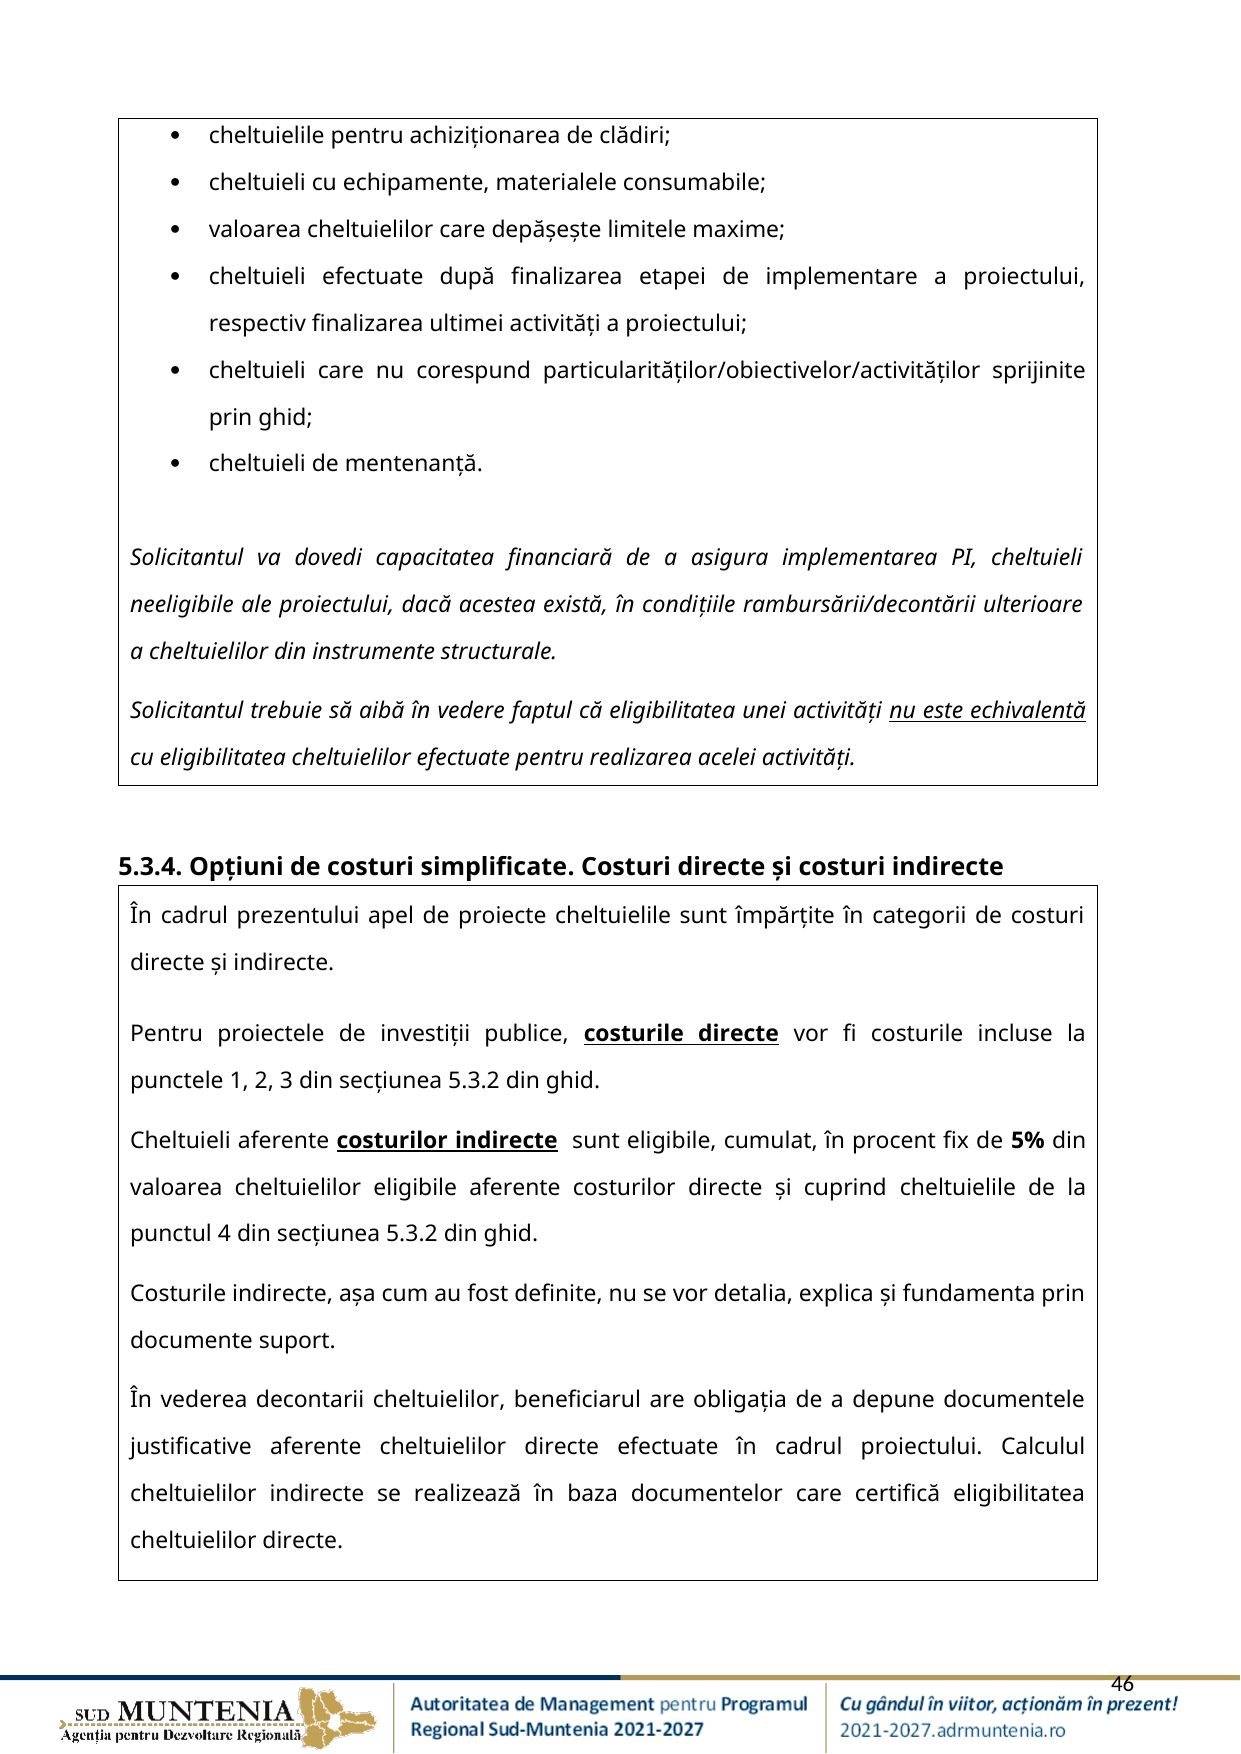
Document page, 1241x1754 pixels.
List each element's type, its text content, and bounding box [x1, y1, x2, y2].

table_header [119, 119, 1097, 785]
picture [0, 1675, 1241, 1754]
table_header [119, 886, 1097, 1580]
subtitle 5.3.4. Opțiuni de costuri simplificate. Costuri directe și costuri indirecte [118, 848, 1134, 882]
